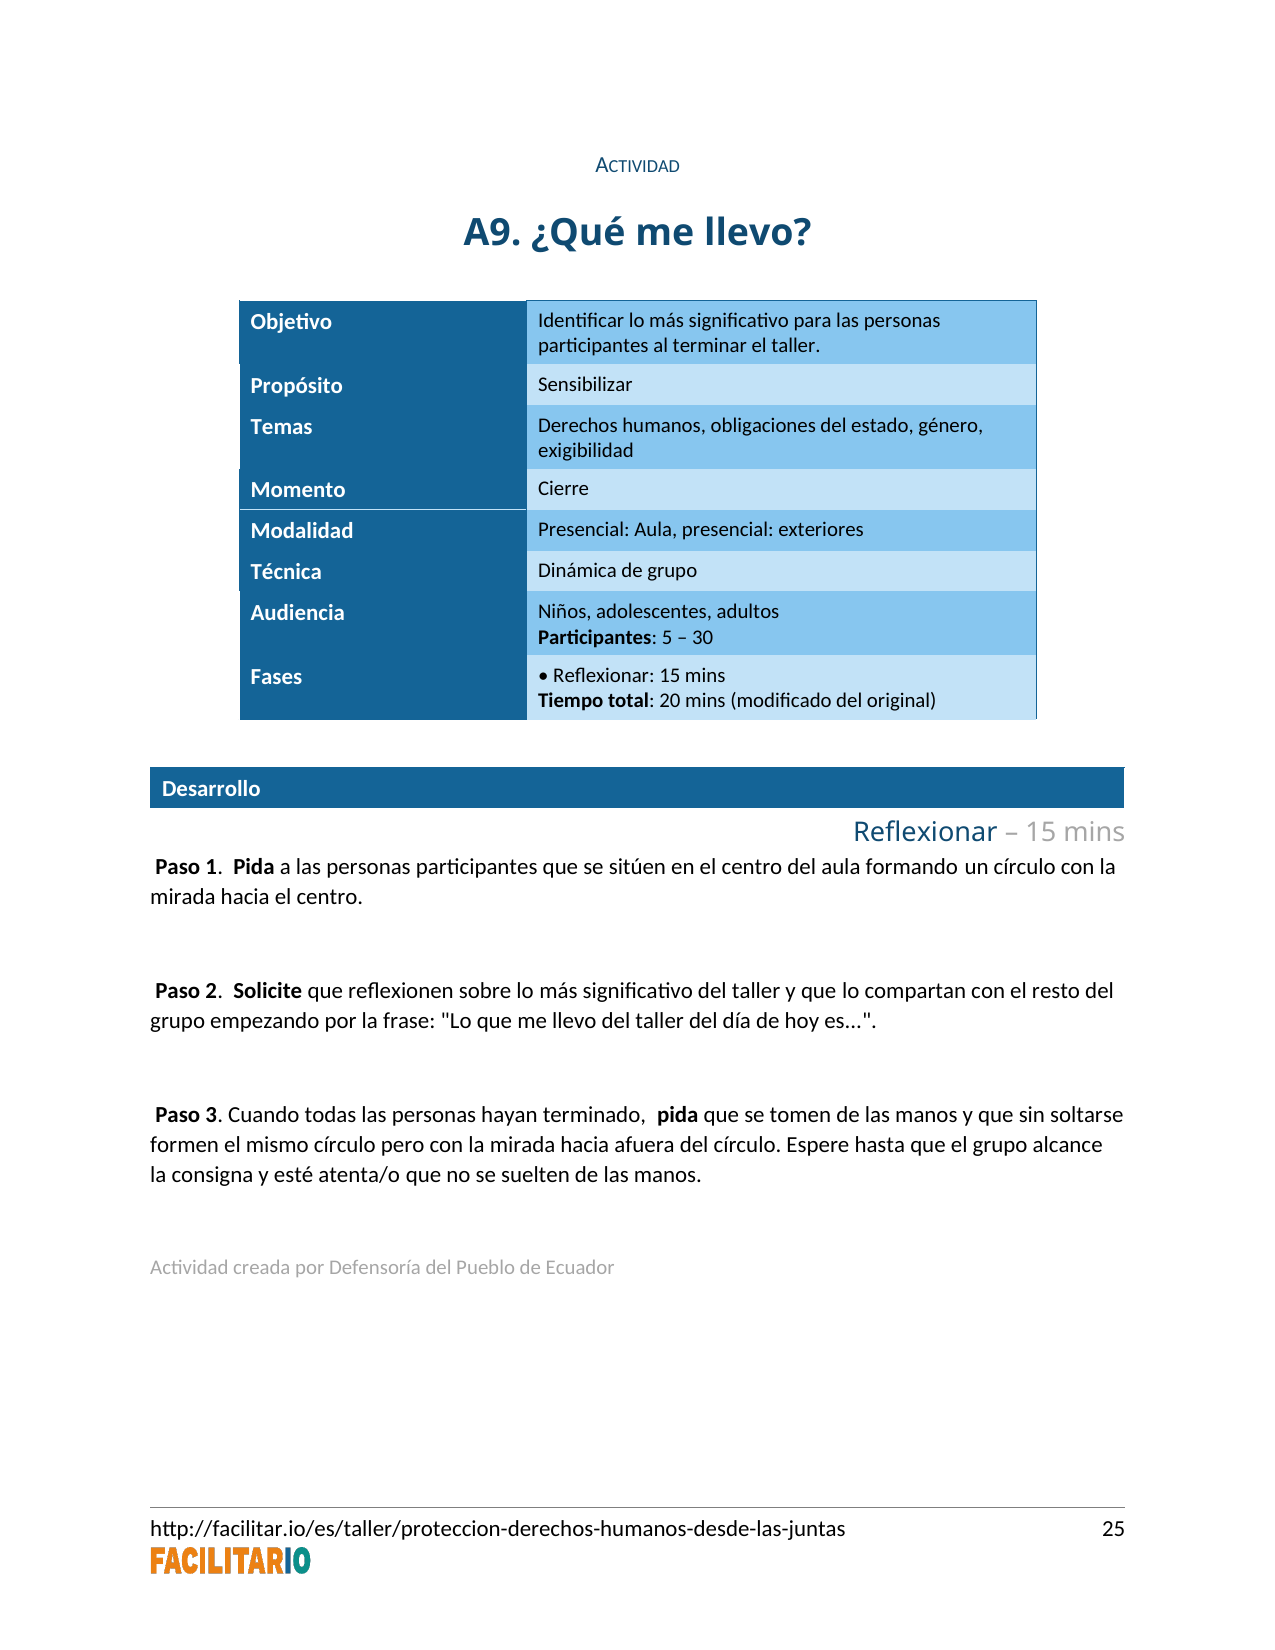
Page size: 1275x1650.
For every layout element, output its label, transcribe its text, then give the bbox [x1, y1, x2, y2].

table_cell Sensibilizar [527, 364, 1036, 405]
table_header Objetivo [240, 301, 526, 364]
table_cell Momento [240, 470, 526, 509]
table_header Identificar lo más significativo para las personas participantes al terminar el taller. [527, 301, 1036, 364]
table_cell Técnica [240, 552, 526, 591]
subtitle Reflexionar – 15 mins [150, 812, 1125, 849]
text Paso 3. Cuando todas las personas hayan terminado, pida que se tomen de las manos y que sin soltarse formen el mismo círculo pero con la mirada hacia afuera del círculo. Espere hasta que el grupo alcance la consigna y esté atenta/o que no se suelten de las manos. [150, 1100, 1125, 1188]
table_cell Fases [240, 656, 526, 719]
table_cell Cierre [527, 469, 1036, 509]
table_cell Niños, adolescentes, adultos Participantes: 5 – 30 [527, 591, 1036, 655]
text Actividad creada por Defensoría del Pueblo de Ecuador [150, 1254, 1125, 1279]
table_cell Temas [240, 406, 526, 469]
table_header Desarrollo [151, 768, 1124, 808]
picture [145, 1544, 315, 1576]
table_cell Presencial: Aula, presencial: exteriores [527, 510, 1036, 551]
table_cell • Reflexionar: 15 mins Tiempo total: 20 mins (modificado del original) [527, 655, 1036, 719]
table_cell Propósito [240, 365, 526, 405]
text Paso 1. Pida a las personas participantes que se sitúen en el centro del aula formando un círculo con la mirada hacia el centro. [150, 852, 1125, 910]
table_cell Audiencia [240, 593, 526, 655]
table_cell Modalidad [240, 511, 526, 551]
subtitle A9. ¿Qué me llevo? [150, 205, 1125, 256]
text Actividad [150, 150, 1125, 178]
text Paso 2. Solicite que reflexionen sobre lo más significativo del taller y que lo compartan con el resto del grupo empezando por la frase: "Lo que me llevo del taller del día de hoy es...". [150, 976, 1125, 1034]
table_cell Dinámica de grupo [527, 551, 1036, 591]
table_cell Derechos humanos, obligaciones del estado, género, exigibilidad [527, 405, 1036, 469]
